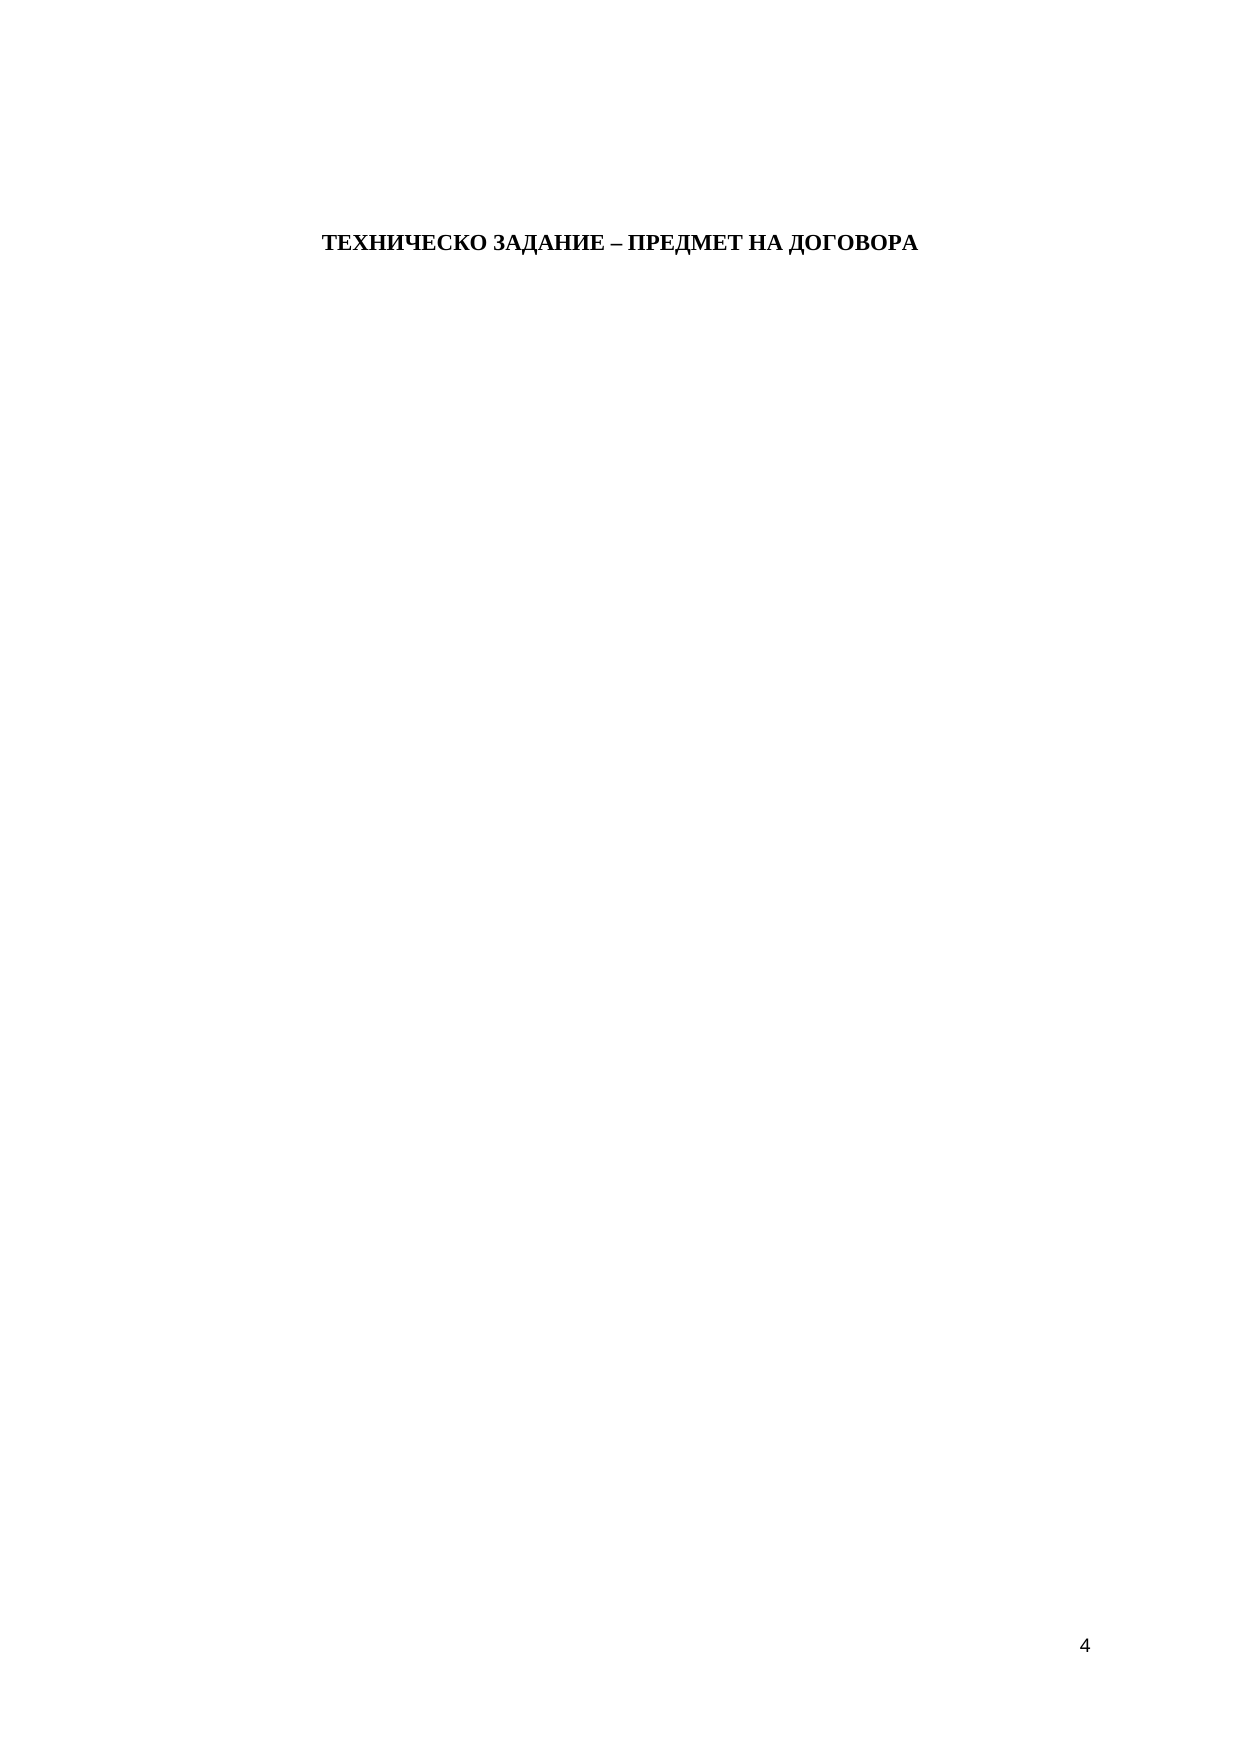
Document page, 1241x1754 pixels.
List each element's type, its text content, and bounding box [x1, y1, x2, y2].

text ТЕХНИЧЕСКО ЗАДАНИЕ – ПРЕДМЕТ НА ДОГОВОРА [150, 229, 1090, 255]
